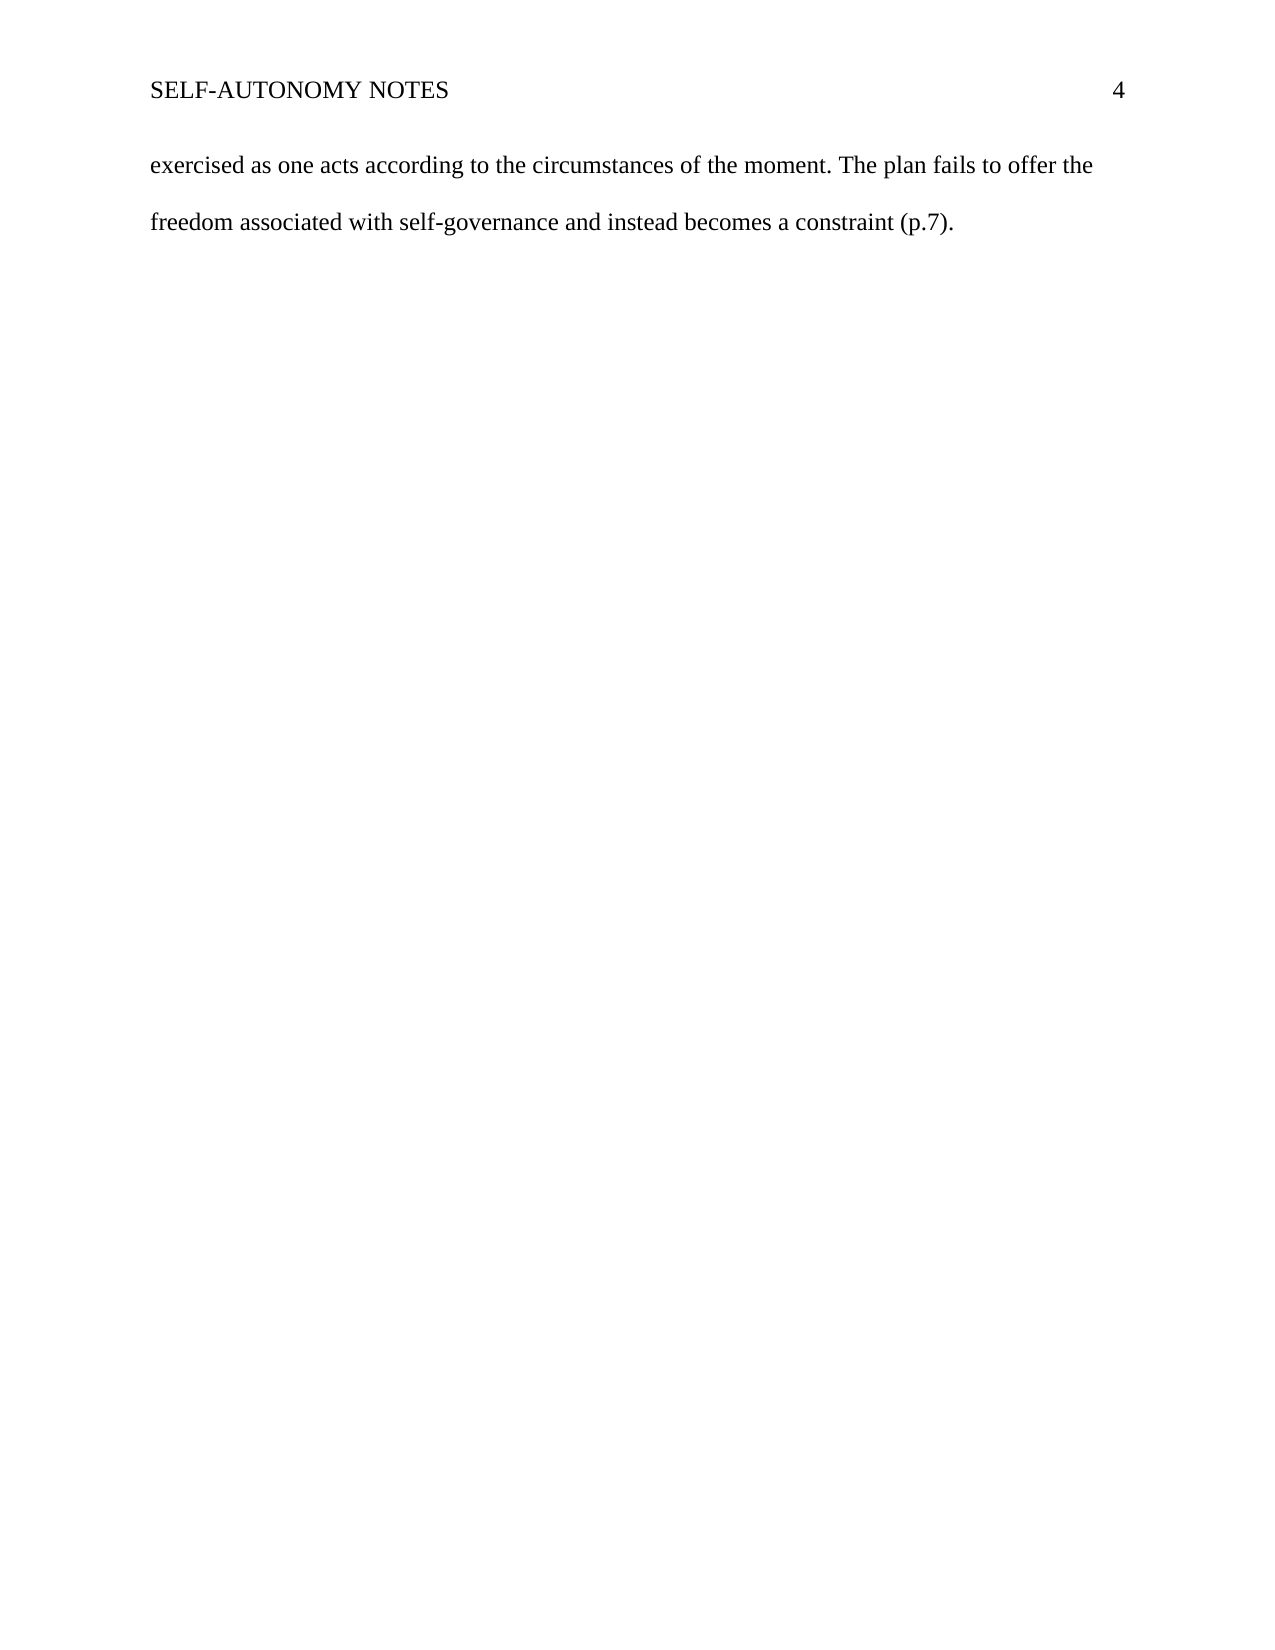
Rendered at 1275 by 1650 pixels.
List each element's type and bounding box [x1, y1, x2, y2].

text [150, 150, 1125, 236]
